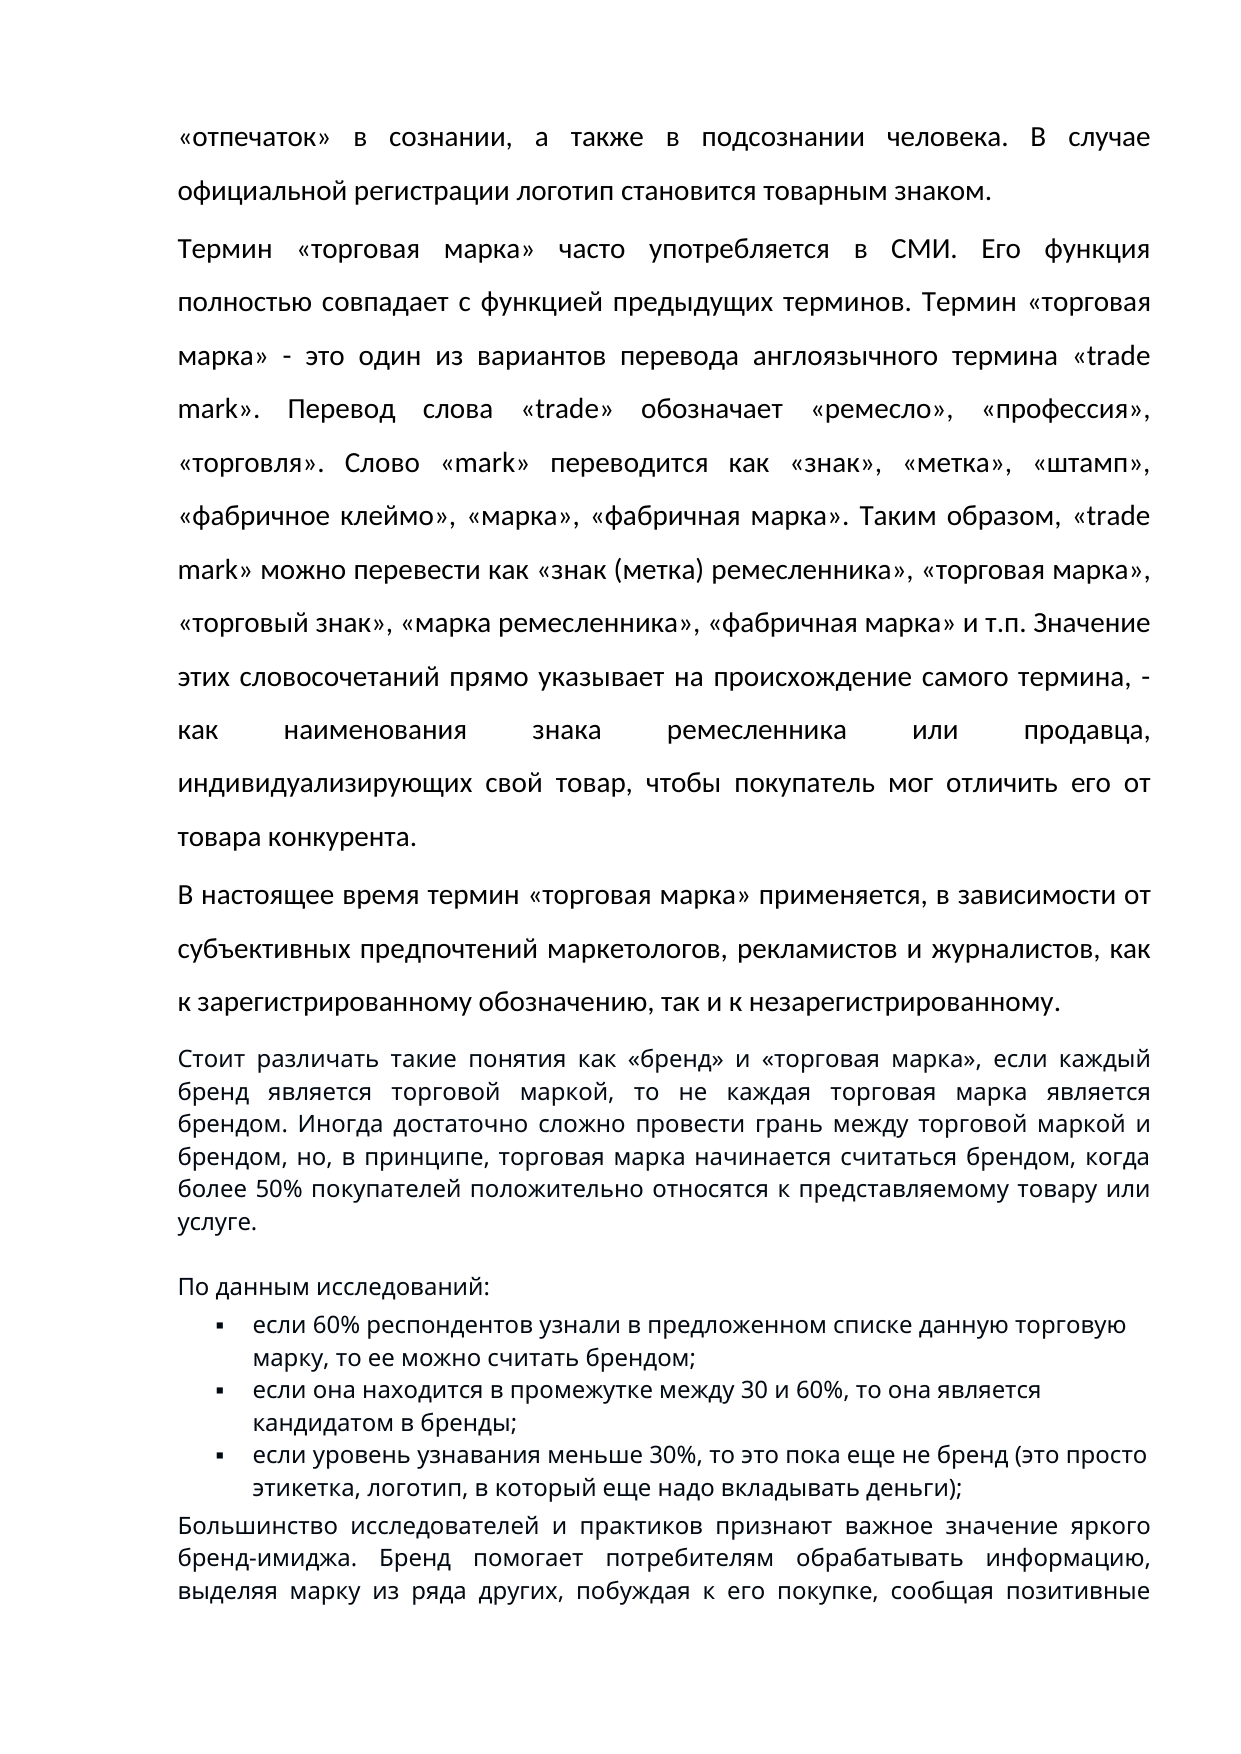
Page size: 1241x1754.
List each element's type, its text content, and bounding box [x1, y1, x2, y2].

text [177, 1508, 1152, 1606]
text В настоящее время термин «торговая марка» применяется, в зависимости от субъективных предпочтений маркетологов, рекламистов и журналистов, как к зарегистрированному обозначению, так и к незарегистрированному. [177, 876, 1152, 1019]
text Термин «торговая марка» часто употребляется в СМИ. Его функция полностью совпадает с функцией предыдущих терминов. Термин «торговая марка» - это один из вариантов перевода англоязычного термина «trade mark». Перевод слова «trade» обозначает «ремесло», «профессия», «торговля». Слово «mark» переводится как «знак», «метка», «штамп», «фабричное клеймо», «марка», «фабричная марка». Таким образом, «trade mark» можно перевести как «знак (метка) ремесленника», «торговая марка», «торговый знак», «марка ремесленника», «фабричная марка» и т.п. Значение этих словосочетаний прямо указывает на происхождение самого термина, - как наименования знака ремесленника или продавца, индивидуализирующих свой товар, чтобы покупатель мог отличить его от товара конкурента. [177, 230, 1152, 853]
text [177, 118, 1152, 207]
list если уровень узнавания меньше 30%, то это пока еще не бренд (это просто этикетка, логотип, в который еще надо вкладывать деньги); [215, 1438, 1152, 1503]
text Стоит различать такие понятия как «бренд» и «торговая марка», если каждый бренд является торговой маркой, то не каждая торговая марка является брендом. Иногда достаточно сложно провести грань между торговой маркой и брендом, но, в принципе, торговая марка начинается считаться брендом, когда более 50% покупателей положительно относятся к представляемому товару или услуге. По данным исследований: [177, 1042, 1152, 1303]
list если 60% респондентов узнали в предложенном списке данную торговую марку, то ее можно считать брендом; [215, 1308, 1152, 1373]
list если она находится в промежутке между 30 и 60%, то она является кандидатом в бренды; [215, 1373, 1152, 1438]
